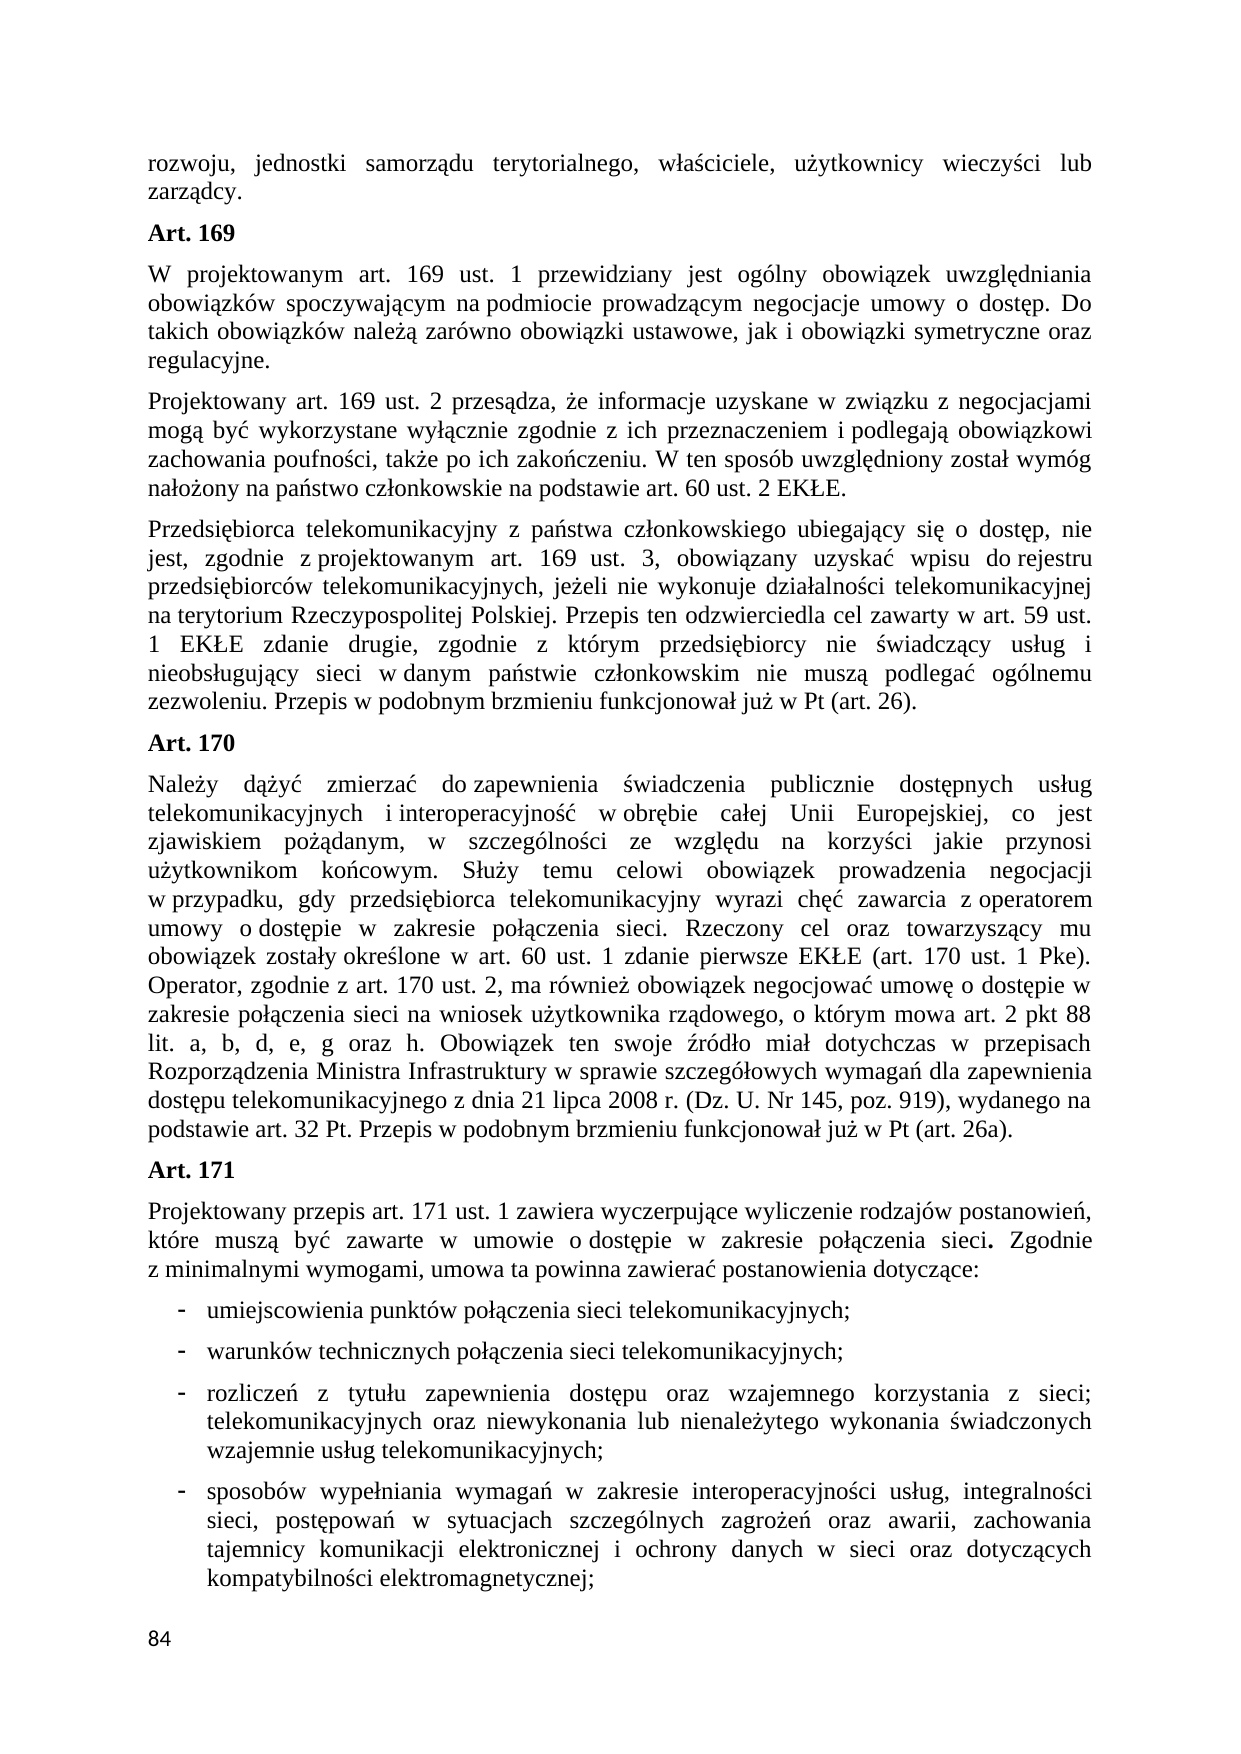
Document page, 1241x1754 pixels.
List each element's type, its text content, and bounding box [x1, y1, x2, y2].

text Art. 169 [148, 218, 1093, 246]
list rozliczeń z tytułu zapewnienia dostępu oraz wzajemnego korzystania z sieci; telekomunikacyjnych oraz niewykonania lub nienależytego wykonania świadczonych wzajemnie usług telekomunikacyjnych; [177, 1378, 1093, 1464]
text Projektowany przepis art. 171 ust. 1 zawiera wyczerpujące wyliczenie rodzajów postanowień, które muszą być zawarte w umowie o dostępie w zakresie połączenia sieci. Zgodnie z minimalnymi wymogami, umowa ta powinna zawierać postanowienia dotyczące: [148, 1196, 1093, 1283]
text Przedsiębiorca telekomunikacyjny z państwa członkowskiego ubiegający się o dostęp, nie jest, zgodnie z projektowanym art. 169 ust. 3, obowiązany uzyskać wpisu do rejestru przedsiębiorców telekomunikacyjnych, jeżeli nie wykonuje działalności telekomunikacyjnej na terytorium Rzeczypospolitej Polskiej. Przepis ten odzwierciedla cel zawarty w art. 59 ust. 1 EKŁE zdanie drugie, zgodnie z którym przedsiębiorcy nie świadczący usług i nieobsługujący sieci w danym państwie członkowskim nie muszą podlegać ogólnemu zezwoleniu. Przepis w podobnym brzmieniu funkcjonował już w Pt (art. 26). [148, 514, 1093, 715]
text Projektowany art. 169 ust. 2 przesądza, że informacje uzyskane w związku z negocjacjami mogą być wykorzystane wyłącznie zgodnie z ich przeznaczeniem i podlegają obowiązkowi zachowania poufności, także po ich zakończeniu. W ten sposób uwzględniony został wymóg nałożony na państwo członkowskie na podstawie art. 60 ust. 2 EKŁE. [148, 386, 1093, 501]
text Art. 171 [148, 1155, 1093, 1184]
text W projektowanym art. 169 ust. 1 przewidziany jest ogólny obowiązek uwzględniania obowiązków spoczywającym na podmiocie prowadzącym negocjacje umowy o dostęp. Do takich obowiązków należą zarówno obowiązki ustawowe, jak i obowiązki symetryczne oraz regulacyjne. [148, 259, 1093, 374]
list warunków technicznych połączenia sieci telekomunikacyjnych; [177, 1336, 1093, 1365]
text Należy dążyć zmierzać do zapewnienia świadczenia publicznie dostępnych usług telekomunikacyjnych i interoperacyjność w obrębie całej Unii Europejskiej, co jest zjawiskiem pożądanym, w szczególności ze względu na korzyści jakie przynosi użytkownikom końcowym. Służy temu celowi obowiązek prowadzenia negocjacji w przypadku, gdy przedsiębiorca telekomunikacyjny wyrazi chęć zawarcia z operatorem umowy o dostępie w zakresie połączenia sieci. Rzeczony cel oraz towarzyszący mu obowiązek zostały określone w art. 60 ust. 1 zdanie pierwsze EKŁE (art. 170 ust. 1 Pke). Operator, zgodnie z art. 170 ust. 2, ma również obowiązek negocjować umowę o dostępie w zakresie połączenia sieci na wniosek użytkownika rządowego, o którym mowa art. 2 pkt 88 lit. a, b, d, e, g oraz h. Obowiązek ten swoje źródło miał dotychczas w przepisach Rozporządzenia Ministra Infrastruktury w sprawie szczegółowych wymagań dla zapewnienia dostępu telekomunikacyjnego z dnia 21 lipca 2008 r. (Dz. U. Nr 145, poz. 919), wydanego na podstawie art. 32 Pt. Przepis w podobnym brzmieniu funkcjonował już w Pt (art. 26a). [148, 769, 1093, 1143]
text Art. 170 [148, 728, 1093, 756]
list sposobów wypełniania wymagań w zakresie interoperacyjności usług, integralności sieci, postępowań w sytuacjach szczególnych zagrożeń oraz awarii, zachowania tajemnicy komunikacji elektronicznej i ochrony danych w sieci oraz dotyczących kompatybilności elektromagnetycznej; [177, 1476, 1093, 1591]
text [148, 148, 1093, 205]
list umiejscowienia punktów połączenia sieci telekomunikacyjnych; [177, 1295, 1093, 1324]
